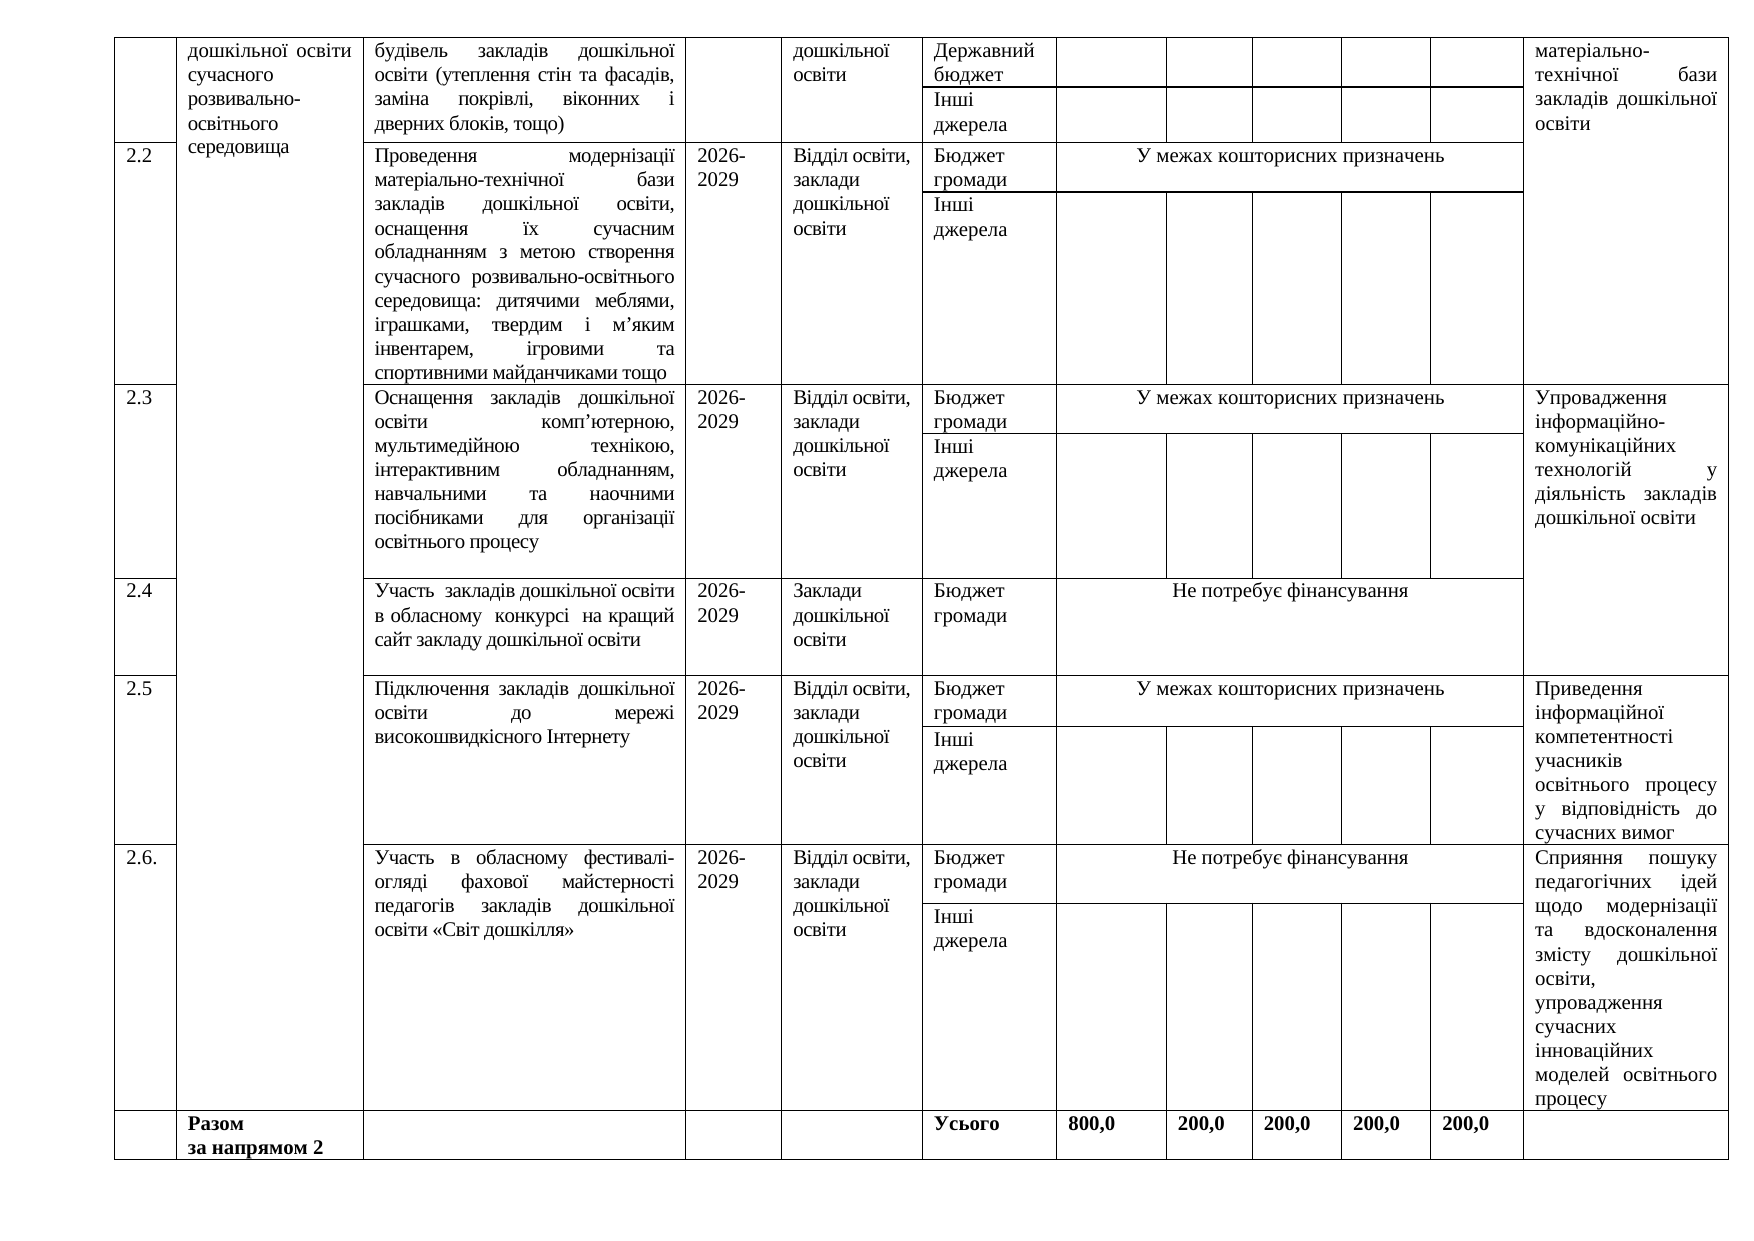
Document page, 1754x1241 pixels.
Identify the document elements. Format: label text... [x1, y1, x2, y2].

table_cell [782, 143, 922, 384]
table_cell 2026-2029 [686, 676, 781, 844]
table_cell [1253, 904, 1341, 1110]
table_cell [1431, 904, 1523, 1110]
table_cell Інші джерела [923, 88, 1056, 142]
table_cell [1253, 38, 1341, 86]
table_cell [1057, 434, 1166, 577]
table_cell Бюджет громади [923, 845, 1056, 903]
table_cell Інші джерела [923, 904, 1056, 1110]
table_cell Відділ освіти, заклади дошкільної освіти [782, 385, 922, 577]
table_cell Інші джерела [923, 434, 1056, 577]
table_cell 200,0 [1342, 1111, 1430, 1159]
table_cell [1431, 727, 1523, 844]
table_cell [1253, 727, 1341, 844]
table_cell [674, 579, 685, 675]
table_cell 2026-2029 [686, 385, 781, 577]
table_cell [1342, 38, 1430, 86]
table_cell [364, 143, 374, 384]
table_cell [1057, 193, 1166, 384]
table_cell [1057, 727, 1166, 844]
table_cell [1057, 904, 1166, 1110]
table_cell [1167, 904, 1252, 1110]
table_cell 2026-2029 [686, 845, 781, 1110]
table_cell Інші джерела [923, 727, 1056, 844]
table_cell [364, 1111, 685, 1159]
table_cell Заклади дошкільної освіти [782, 579, 922, 675]
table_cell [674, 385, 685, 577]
table_cell [782, 1111, 922, 1159]
table_cell Сприяння пошуку педагогічних ідей щодо модернізації та вдосконалення змісту дошкільної освіти, упровадження сучасних інноваційних моделей освітнього процесу [1524, 845, 1728, 1110]
table_cell 2026-2029 [686, 579, 781, 675]
table_cell [1253, 434, 1341, 577]
table_cell [1057, 38, 1166, 86]
table_cell Бюджет громади [923, 385, 1056, 433]
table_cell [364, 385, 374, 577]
table_cell У межах кошторисних призначень [1057, 385, 1523, 433]
table_cell [1253, 193, 1341, 384]
table_cell Бюджет громади [923, 579, 1056, 675]
table_cell [1342, 904, 1430, 1110]
table_cell У межах кошторисних призначень [1057, 676, 1523, 726]
table_cell 2.3 [115, 385, 176, 577]
table_cell [1167, 727, 1252, 844]
table_cell 200,0 [1431, 1111, 1523, 1159]
table_cell Відділ освіти, заклади дошкільної освіти [782, 676, 922, 844]
table_cell [1057, 88, 1166, 142]
table_cell 2.6. [115, 845, 176, 1110]
table_cell [1431, 434, 1523, 577]
table_cell Участь в обласному фестивалі-огляді фахової майстерності педагогів закладів дошкільної освіти «Світ дошкілля» [364, 845, 685, 1110]
table_cell У межах кошторисних призначень [1057, 143, 1523, 191]
table_cell Упровадження інформаційно-комунікаційних технологій у діяльність закладів дошкільної освіти [1524, 385, 1728, 675]
table_cell 200,0 [1253, 1111, 1341, 1159]
table_cell Приведення інформаційної компетентності учасників освітнього процесу у відповідність до сучасних вимог [1524, 676, 1728, 844]
table_cell Державний бюджет [923, 38, 1056, 86]
table_cell [1342, 434, 1430, 577]
table_cell [1524, 1111, 1728, 1159]
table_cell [782, 845, 922, 1110]
table_cell 2.5 [115, 676, 176, 844]
table_cell [1431, 193, 1523, 384]
table_cell Не потребує фінансування [1057, 845, 1523, 903]
table_cell [1342, 193, 1430, 384]
table_cell 800,0 [1057, 1111, 1166, 1159]
table_cell Бюджет громади [923, 676, 1056, 726]
table_cell [1342, 727, 1430, 844]
table_cell 200,0 [1167, 1111, 1252, 1159]
table_cell [1431, 88, 1523, 142]
table_cell [1431, 38, 1523, 86]
table_cell Підключення закладів дошкільної освіти до мережі високошвидкісного Інтернету [364, 676, 685, 844]
table_cell Бюджет громади [923, 143, 1056, 191]
table_cell [1167, 88, 1252, 142]
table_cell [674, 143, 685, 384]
table_cell 2.2 [115, 143, 176, 384]
table_cell [115, 1111, 176, 1159]
table_cell [686, 1111, 781, 1159]
table_cell 2.4 [115, 579, 176, 675]
table_cell Разом за напрямом 2 [177, 1111, 363, 1159]
table_cell Не потребує фінансування [1057, 579, 1523, 675]
table_cell Усього [923, 1111, 1056, 1159]
table_cell [1167, 434, 1252, 577]
table_cell [1167, 193, 1252, 384]
table_cell [1167, 38, 1252, 86]
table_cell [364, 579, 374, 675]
table_cell Інші джерела [923, 193, 1056, 384]
table_cell [1253, 88, 1341, 142]
table_cell [1342, 88, 1430, 142]
table_cell 2026-2029 [686, 143, 781, 384]
